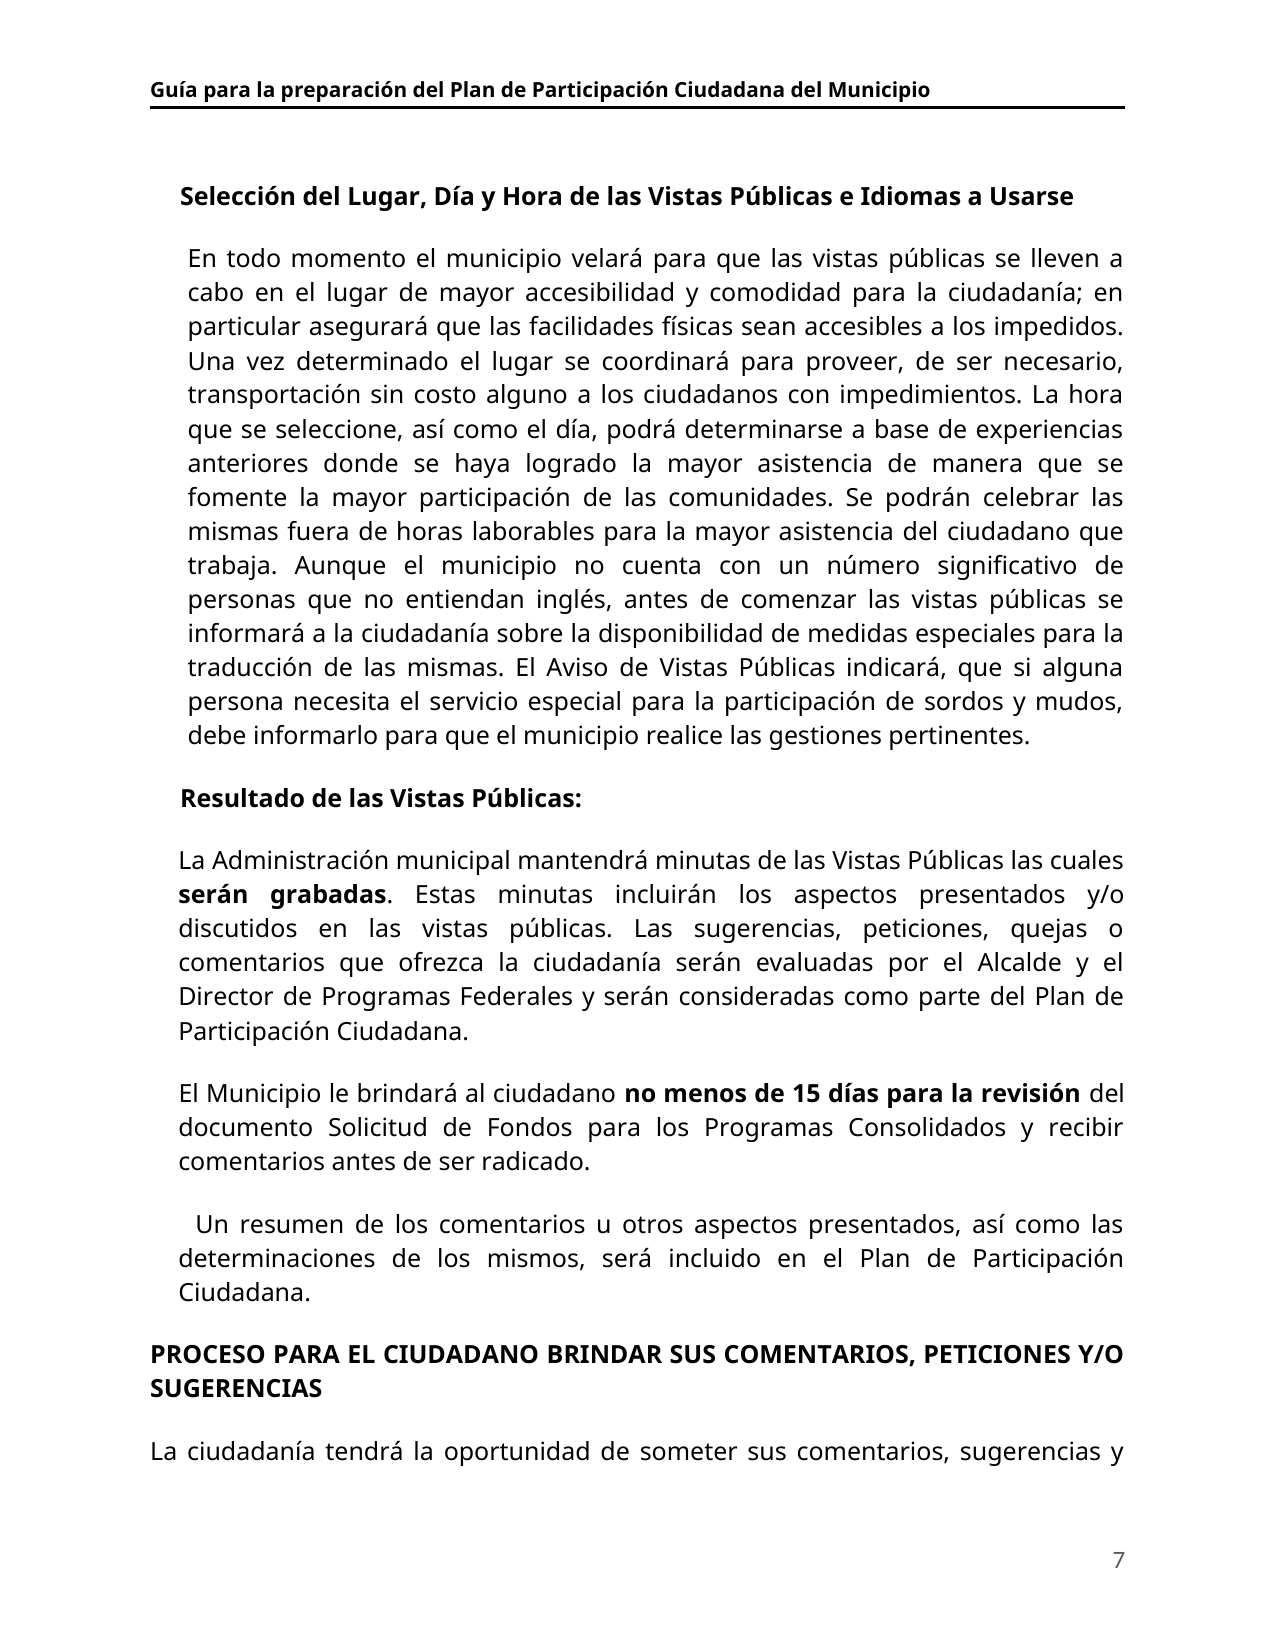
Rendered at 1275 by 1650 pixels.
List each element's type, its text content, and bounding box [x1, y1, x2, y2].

subtitle PROCESO PARA EL CIUDADANO BRINDAR SUS COMENTARIOS, PETICIONES Y/O SUGERENCIAS [150, 1337, 1125, 1405]
text En todo momento el municipio velará para que las vistas públicas se lleven a cabo en el lugar de mayor accesibilidad y comodidad para la ciudadanía; en particular asegurará que las facilidades físicas sean accesibles a los impedidos. Una vez determinado el lugar se coordinará para proveer, de ser necesario, transportación sin costo alguno a los ciudadanos con impedimientos. La hora que se seleccione, así como el día, podrá determinarse a base de experiencias anteriores donde se haya logrado la mayor asistencia de manera que se fomente la mayor participación de las comunidades. Se podrán celebrar las mismas fuera de horas laborables para la mayor asistencia del ciudadano que trabaja. Aunque el municipio no cuenta con un número significativo de personas que no entiendan inglés, antes de comenzar las vistas públicas se informará a la ciudadanía sobre la disponibilidad de medidas especiales para la traducción de las mismas. El Aviso de Vistas Públicas indicará, que si alguna persona necesita el servicio especial para la participación de sordos y mudos, debe informarlo para que el municipio realice las gestiones pertinentes. [187, 241, 1125, 752]
text La Administración municipal mantendrá minutas de las Vistas Públicas las cuales serán grabadas. Estas minutas incluirán los aspectos presentados y/o discutidos en las vistas públicas. Las sugerencias, peticiones, quejas o comentarios que ofrezca la ciudadanía serán evaluadas por el Alcalde y el Director de Programas Federales y serán consideradas como parte del Plan de Participación Ciudadana. [178, 843, 1125, 1047]
text El Municipio le brindará al ciudadano no menos de 15 días para la revisión del documento Solicitud de Fondos para los Programas Consolidados y recibir comentarios antes de ser radicado. [178, 1076, 1125, 1178]
subtitle Resultado de las Vistas Públicas: [180, 780, 1125, 814]
text Un resumen de los comentarios u otros aspectos presentados, así como las determinaciones de los mismos, será incluido en el Plan de Participación Ciudadana. [178, 1206, 1125, 1308]
subtitle Selección del Lugar, Día y Hora de las Vistas Públicas e Idiomas a Usarse [180, 178, 1125, 212]
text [150, 1433, 1125, 1467]
